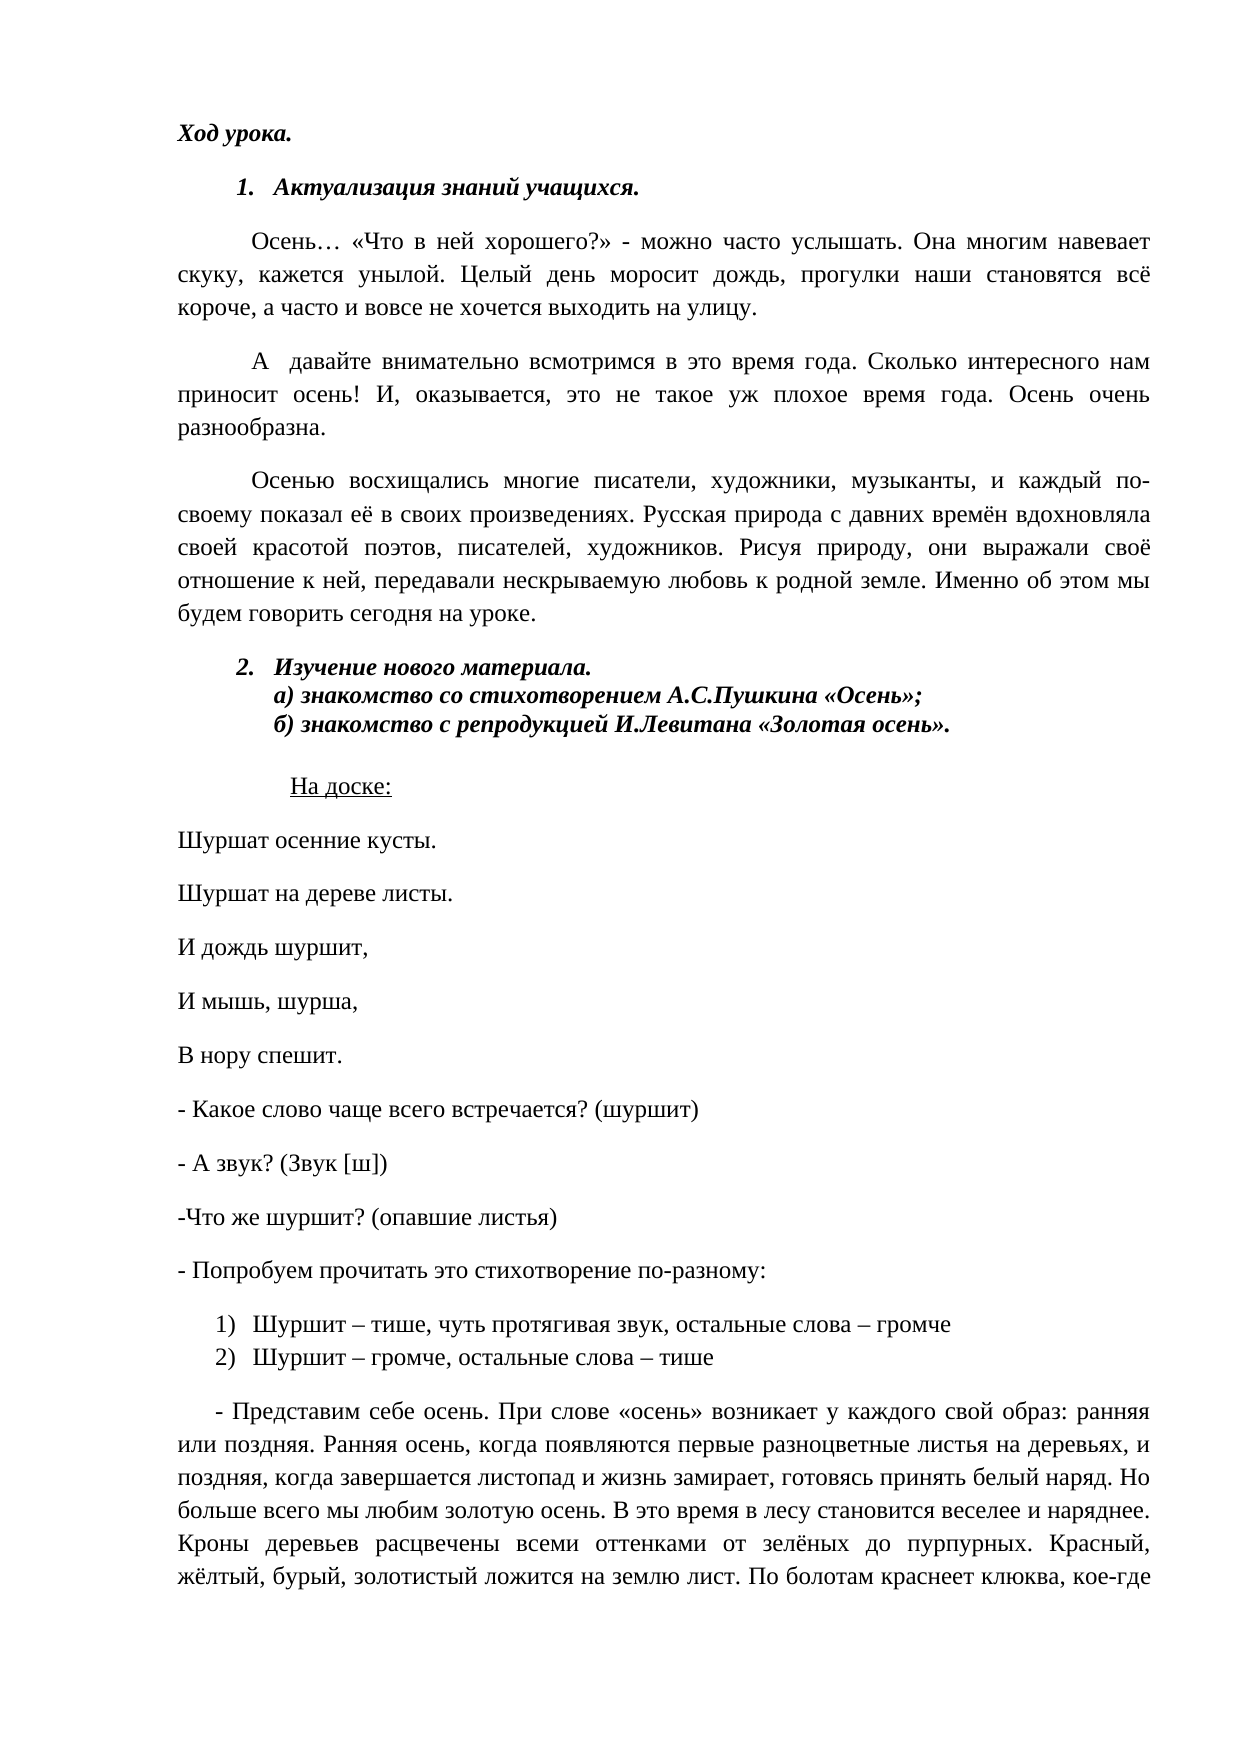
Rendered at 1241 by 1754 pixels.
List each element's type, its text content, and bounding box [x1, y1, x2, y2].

text Шуршат на дереве листы. [177, 878, 1152, 907]
text И дождь шуршит, [177, 932, 1152, 961]
text - А звук? (Звук [ш]) [177, 1148, 1152, 1177]
text -Что же шуршит? (опавшие листья) [177, 1202, 1152, 1230]
text Шуршат осенние кусты. [177, 825, 1152, 853]
list На доске: [290, 771, 1152, 799]
list Шуршит – громче, остальные слова – тише [215, 1342, 1152, 1371]
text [177, 1396, 1152, 1590]
list Изучение нового материала. [236, 652, 1152, 680]
text Ход урока. [177, 118, 1152, 147]
list Актуализация знаний учащихся. [236, 172, 1152, 201]
text А давайте внимательно всмотримся в это время года. Сколько интересного нам приносит осень! И, оказывается, это не такое уж плохое время года. Осень очень разнообразна. [177, 346, 1152, 441]
list Шуршит – тише, чуть протягивая звук, остальные слова – громче [215, 1309, 1152, 1338]
list а) знакомство со стихотворением А.С.Пушкина «Осень»; [274, 680, 1152, 709]
text - Какое слово чаще всего встречается? (шуршит) [177, 1094, 1152, 1123]
text - Попробуем прочитать это стихотворение по-разному: [177, 1256, 1152, 1284]
list б) знакомство с репродукцией И.Левитана «Золотая осень». [274, 709, 1152, 738]
text В нору спешит. [177, 1040, 1152, 1069]
text И мышь, шурша, [177, 986, 1152, 1015]
text Осенью восхищались многие писатели, художники, музыканты, и каждый по-своему показал её в своих произведениях. Русская природа с давних времён вдохновляла своей красотой поэтов, писателей, художников. Рисуя природу, они выражали своё отношение к ней, передавали нескрываемую любовь к родной земле. Именно об этом мы будем говорить сегодня на уроке. [177, 466, 1152, 626]
text Осень… «Что в ней хорошего?» - можно часто услышать. Она многим навевает скуку, кажется унылой. Целый день моросит дождь, прогулки наши становятся всё короче, а часто и вовсе не хочется выходить на улицу. [177, 226, 1152, 321]
